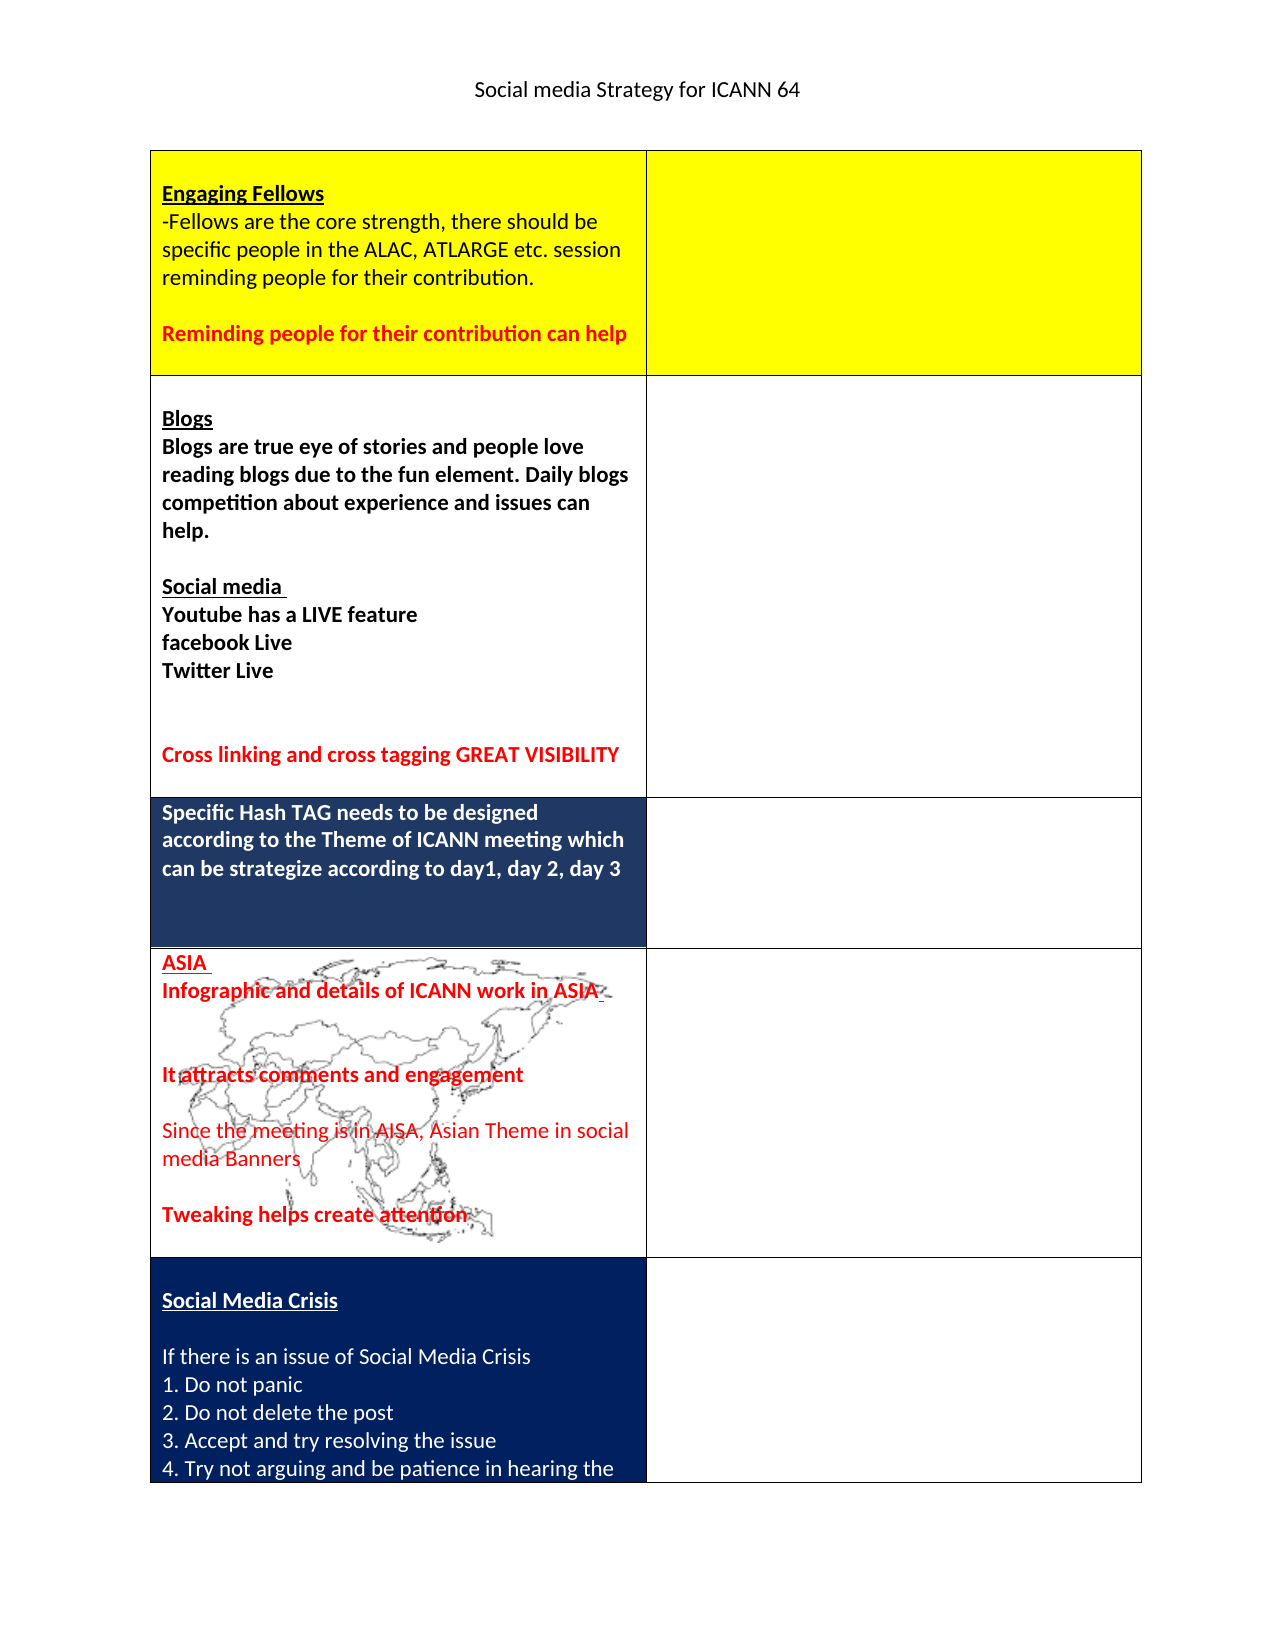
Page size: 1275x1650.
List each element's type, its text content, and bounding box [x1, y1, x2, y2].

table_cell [151, 1258, 646, 1482]
table_cell [647, 798, 1141, 947]
table_cell [647, 376, 1141, 797]
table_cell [647, 151, 1141, 375]
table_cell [151, 151, 646, 375]
table_cell Specific Hash TAG needs to be designed according to the Theme of ICANN meeting which can be strategize according to day1, day 2, day 3 [151, 798, 646, 947]
table_cell [647, 949, 1141, 1257]
table_cell [647, 1258, 1141, 1482]
table_cell Blogs Blogs are true eye of stories and people love reading blogs due to the fun element. Daily blogs competition about experience and issues can help. Social media Youtube has a LIVE feature facebook Live Twitter Live Cross linking and cross tagging GREAT VISIBILITY [151, 376, 646, 797]
table_cell ASIA Infographic and details of ICANN work in ASIA It attracts comments and engagement Since the meeting is in AISA, Asian Theme in social media Banners Tweaking helps create attention [151, 949, 646, 1257]
